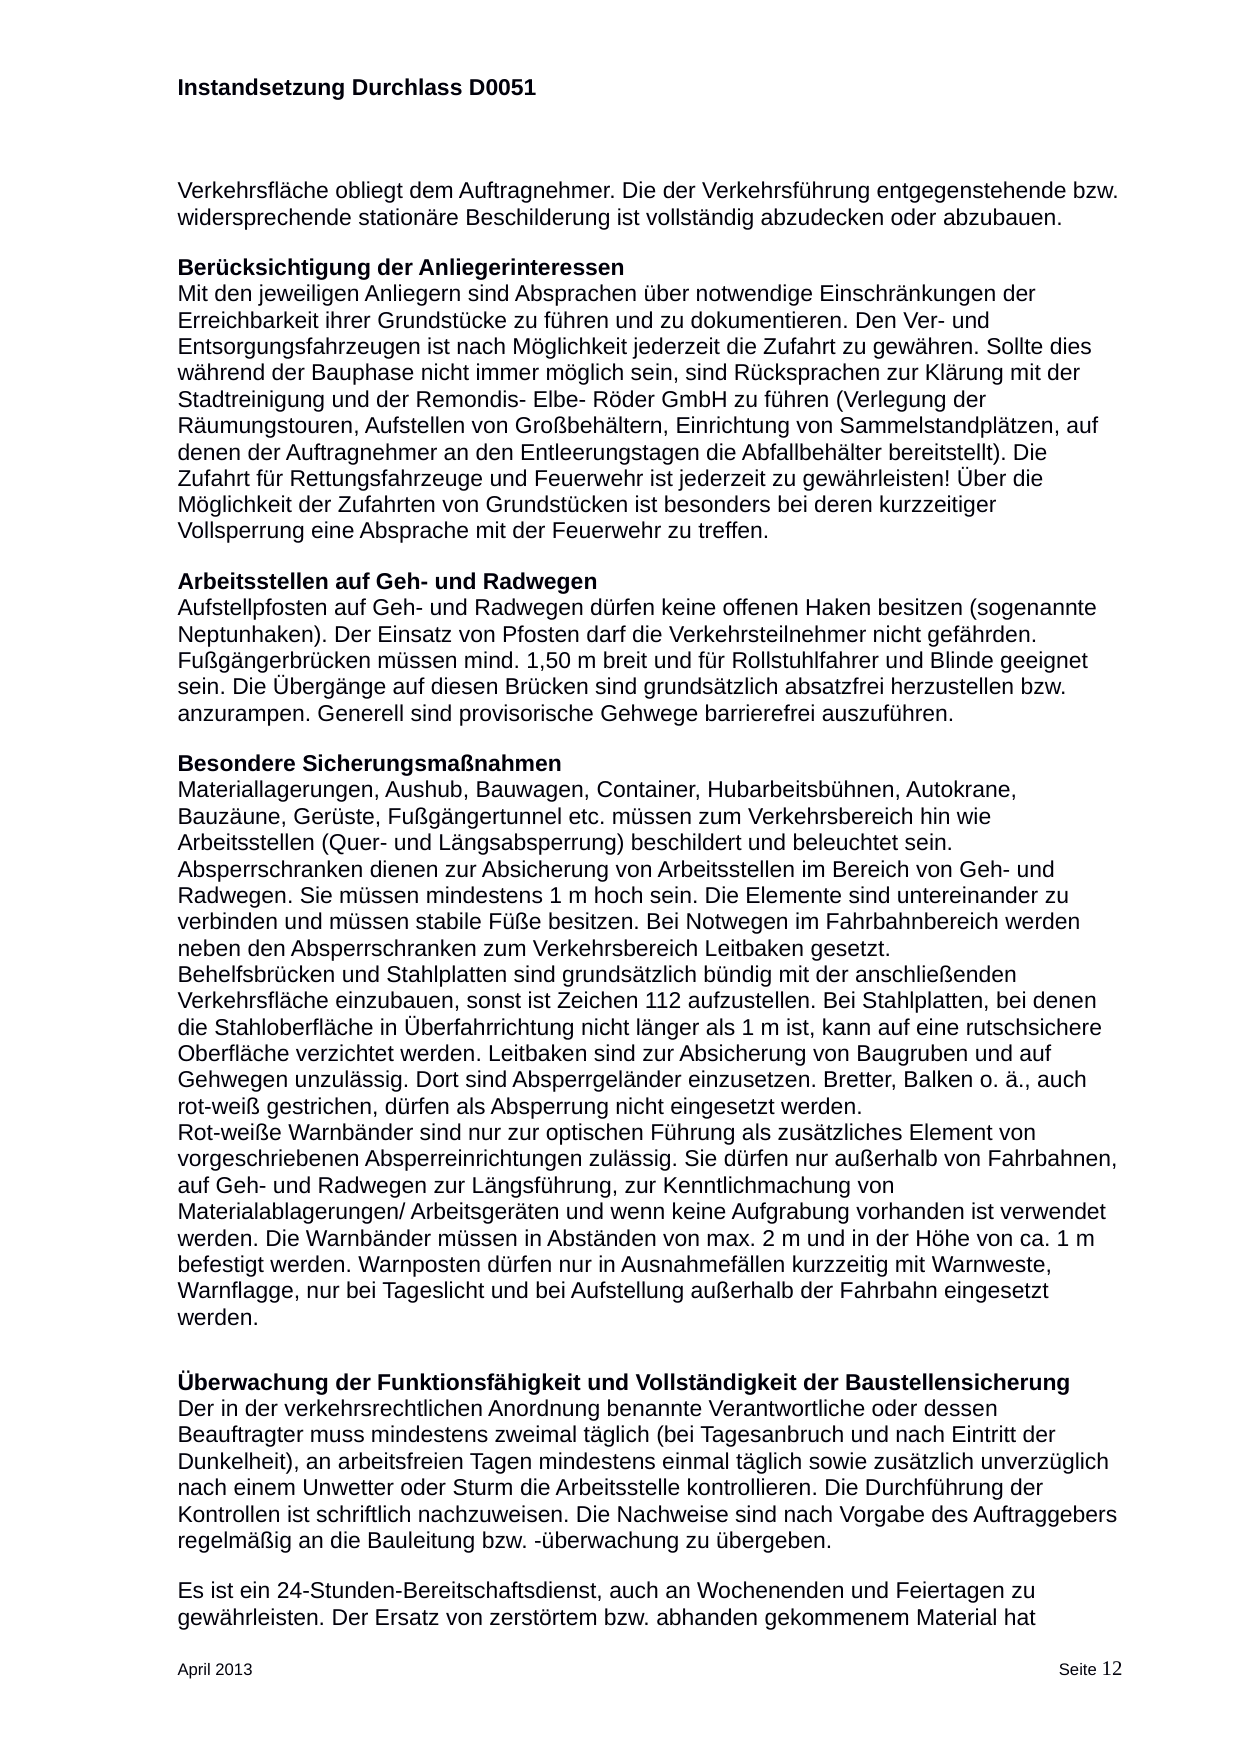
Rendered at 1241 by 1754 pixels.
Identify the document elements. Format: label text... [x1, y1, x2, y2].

text Rot-weiße Warnbänder sind nur zur optischen Führung als zusätzliches Element von vorgeschriebenen Absperreinrichtungen zulässig. Sie dürfen nur außerhalb von Fahrbahnen, auf Geh- und Radwegen zur Längsführung, zur Kenntlichmachung von Materialablagerungen/ Arbeitsgeräten und wenn keine Aufgrabung vorhanden ist verwendet werden. Die Warnbänder müssen in Abständen von max. 2 m und in der Höhe von ca. 1 m befestigt werden. Warnposten dürfen nur in Ausnahmefällen kurzzeitig mit Warnweste, Warnflagge, nur bei Tageslicht und bei Aufstellung außerhalb der Fahrbahn eingesetzt werden. [177, 1119, 1122, 1330]
text Behelfsbrücken und Stahlplatten sind grundsätzlich bündig mit der anschließenden Verkehrsfläche einzubauen, sonst ist Zeichen 112 aufzustellen. Bei Stahlplatten, bei denen die Stahloberfläche in Überfahrrichtung nicht länger als 1 m ist, kann auf eine rutschsichere Oberfläche verzichtet werden. Leitbaken sind zur Absicherung von Baugruben und auf Gehwegen unzulässig. Dort sind Absperrgeländer einzusetzen. Bretter, Balken o. ä., auch rot-weiß gestrichen, dürfen als Absperrung nicht eingesetzt werden. [177, 961, 1122, 1119]
text Der in der verkehrsrechtlichen Anordnung benannte Verantwortliche oder dessen Beauftragter muss mindestens zweimal täglich (bei Tagesanbruch und nach Eintritt der Dunkelheit), an arbeitsfreien Tagen mindestens einmal täglich sowie zusätzlich unverzüglich nach einem Unwetter oder Sturm die Arbeitsstelle kontrollieren. Die Durchführung der Kontrollen ist schriftlich nachzuweisen. Die Nachweise sind nach Vorgabe des Auftraggebers regelmäßig an die Bauleitung bzw. -überwachung zu übergeben. [177, 1395, 1122, 1553]
text Aufstellpfosten auf Geh- und Radwegen dürfen keine offenen Haken besitzen (sogenannte Neptunhaken). Der Einsatz von Pfosten darf die Verkehrsteilnehmer nicht gefährden. Fußgängerbrücken müssen mind. 1,50 m breit und für Rollstuhlfahrer und Blinde geeignet sein. Die Übergänge auf diesen Brücken sind grundsätzlich absatzfrei herzustellen bzw. anzurampen. Generell sind provisorische Gehwege barrierefrei auszuführen. [177, 594, 1122, 726]
text Materiallagerungen, Aushub, Bauwagen, Container, Hubarbeitsbühnen, Autokrane, Bauzäune, Gerüste, Fußgängertunnel etc. müssen zum Verkehrsbereich hin wie Arbeitsstellen (Quer- und Längsabsperrung) beschildert und beleuchtet sein. [177, 776, 1122, 856]
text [177, 177, 1122, 230]
text Berücksichtigung der Anliegerinteressen [177, 254, 1122, 280]
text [177, 1577, 1122, 1630]
text Arbeitsstellen auf Geh- und Radwegen [177, 568, 1122, 594]
text Besondere Sicherungsmaßnahmen [177, 750, 1122, 776]
text Absperrschranken dienen zur Absicherung von Arbeitsstellen im Bereich von Geh- und Radwegen. Sie müssen mindestens 1 m hoch sein. Die Elemente sind untereinander zu verbinden und müssen stabile Füße besitzen. Bei Notwegen im Fahrbahnbereich werden neben den Absperrschranken zum Verkehrsbereich Leitbaken gesetzt. [177, 856, 1122, 961]
text Überwachung der Funktionsfähigkeit und Vollständigkeit der Baustellensicherung [177, 1369, 1122, 1395]
text Mit den jeweiligen Anliegern sind Absprachen über notwendige Einschränkungen der Erreichbarkeit ihrer Grundstücke zu führen und zu dokumentieren. Den Ver- und Entsorgungsfahrzeugen ist nach Möglichkeit jederzeit die Zufahrt zu gewähren. Sollte dies während der Bauphase nicht immer möglich sein, sind Rücksprachen zur Klärung mit der Stadtreinigung und der Remondis- Elbe- Röder GmbH zu führen (Verlegung der Räumungstouren, Aufstellen von Großbehältern, Einrichtung von Sammelstandplätzen, auf denen der Auftragnehmer an den Entleerungstagen die Abfallbehälter bereitstellt). Die Zufahrt für Rettungsfahrzeuge und Feuerwehr ist jederzeit zu gewährleisten! Über die Möglichkeit der Zufahrten von Grundstücken ist besonders bei deren kurzzeitiger Vollsperrung eine Absprache mit der Feuerwehr zu treffen. [177, 280, 1122, 544]
